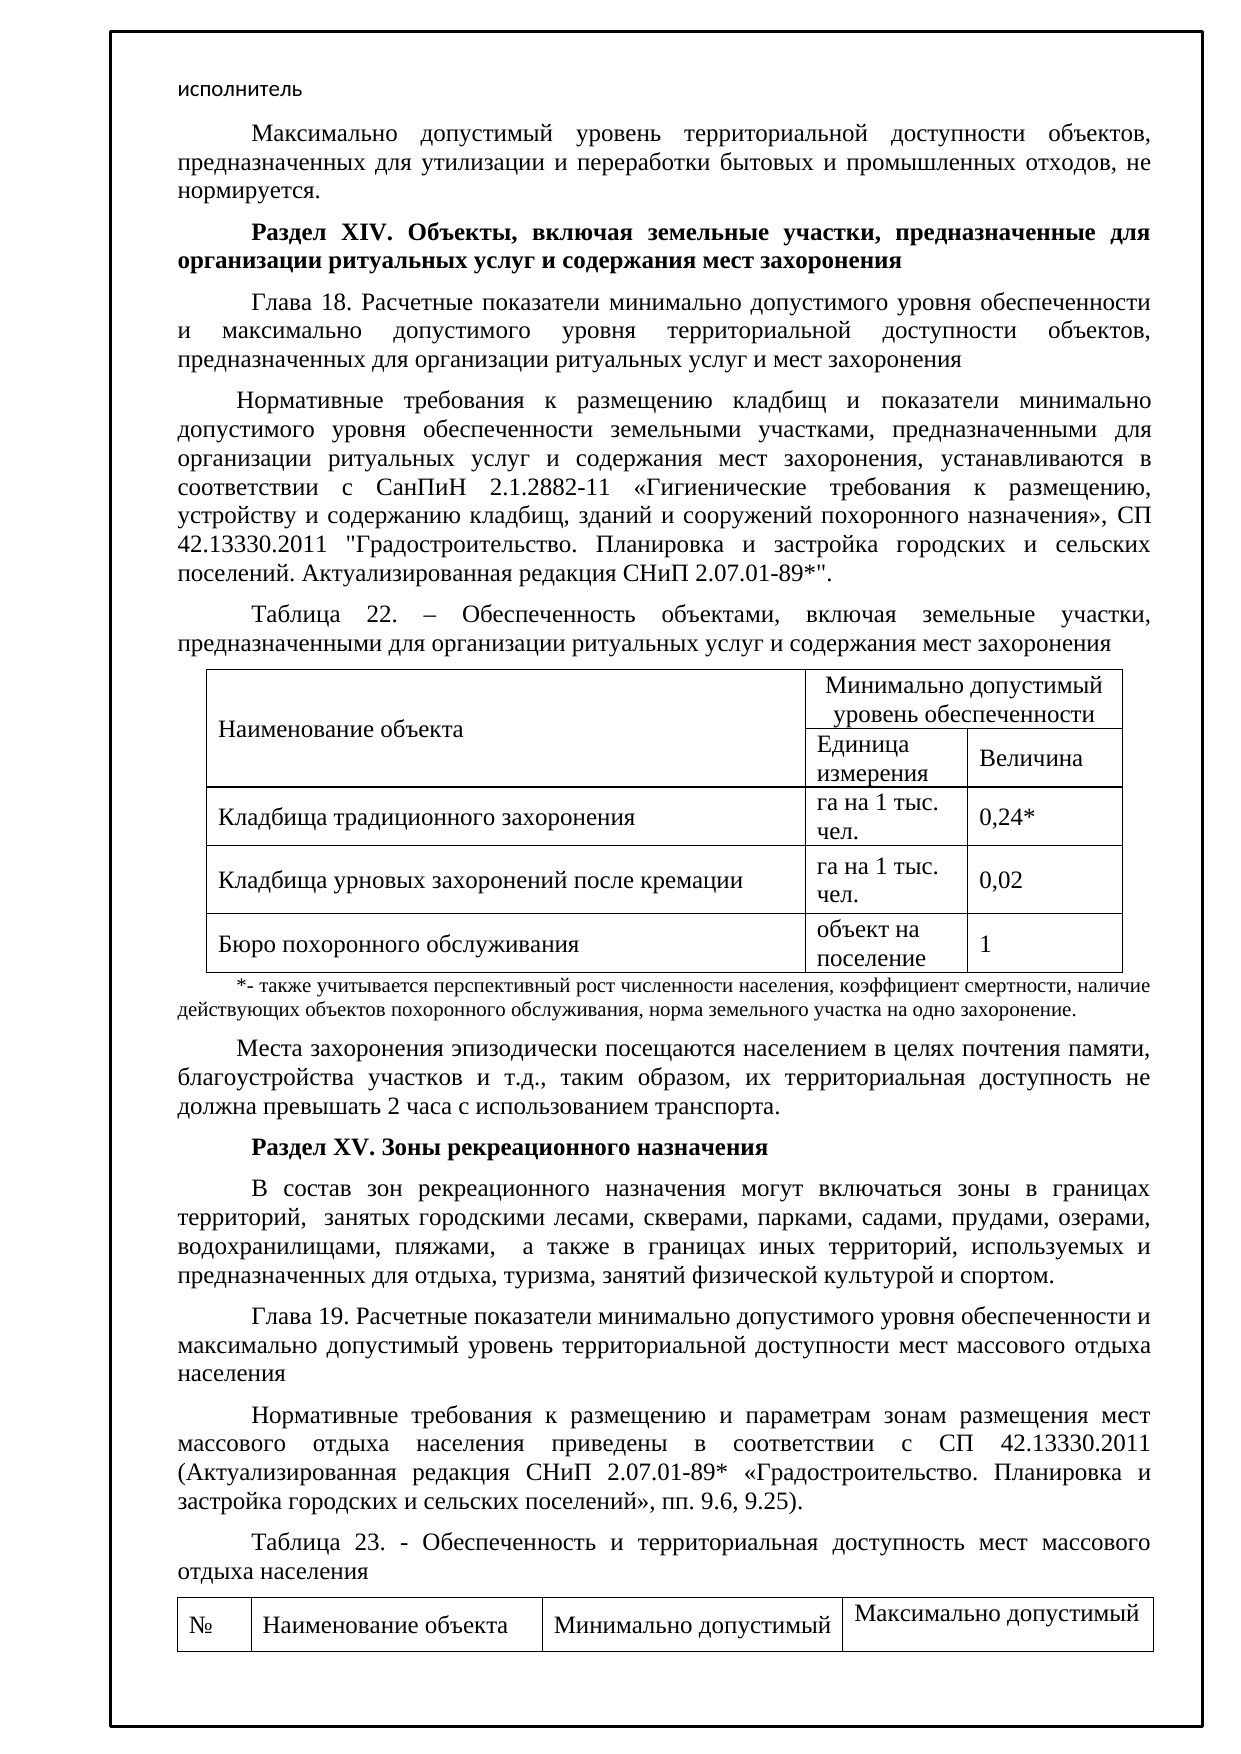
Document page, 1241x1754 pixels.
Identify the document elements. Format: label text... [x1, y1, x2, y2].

text Таблица 23. - Обеспеченность и территориальная доступность мест массового отдыха населения [177, 1527, 1152, 1585]
text Нормативные требования к размещению и параметрам зонам размещения мест массового отдыха населения приведены в соответствии с СП 42.13330.2011 (Актуализированная редакция СНиП 2.07.01-89* «Градостроительство. Планировка и застройка городских и сельских поселений», пп. 9.6, 9.25). [177, 1400, 1152, 1515]
table_cell га на 1 тыс. чел. [806, 788, 967, 845]
table_header № п/п [178, 1598, 251, 1651]
text Максимально допустимый уровень территориальной доступности объектов, предназначенных для утилизации и переработки бытовых и промышленных отходов, не нормируется. [177, 118, 1152, 204]
text Раздел XV. Зоны рекреационного назначения [177, 1132, 1152, 1161]
table_header Минимально допустимый уровень обеспеченности [806, 670, 1122, 728]
table_cell Бюро похоронного обслуживания [207, 914, 805, 972]
table_cell га на 1 тыс. чел. [806, 846, 967, 913]
text Глава 18. Расчетные показатели минимально допустимого уровня обеспеченности и максимально допустимого уровня территориальной доступности объектов, предназначенных для организации ритуальных услуг и мест захоронения [177, 287, 1152, 373]
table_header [843, 1598, 1153, 1651]
text Раздел XIV. Объекты, включая земельные участки, предназначенные для организации ритуальных услуг и содержания мест захоронения [177, 217, 1152, 274]
table_cell Единица измерения [806, 729, 967, 786]
table_cell 0,24* [968, 788, 1122, 845]
text В состав зон рекреационного назначения могут включаться зоны в границах территорий, занятых городскими лесами, скверами, парками, садами, прудами, озерами, водохранилищами, пляжами, а также в границах иных территорий, используемых и предназначенных для отдыха, туризма, занятий физической культурой и спортом. [177, 1173, 1152, 1288]
table_cell Величина [968, 729, 1122, 786]
table_header Наименование объекта [207, 670, 805, 786]
table_cell объект на поселение [806, 914, 967, 972]
text Глава 19. Расчетные показатели минимально допустимого уровня обеспеченности и максимально допустимый уровень территориальной доступности мест массового отдыха населения [177, 1301, 1152, 1387]
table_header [543, 1598, 842, 1651]
text Места захоронения эпизодически посещаются населением в целях почтения памяти, благоустройства участков и т.д., таким образом, их территориальная доступность не должна превышать 2 часа с использованием транспорта. [177, 1033, 1152, 1120]
text *- также учитывается перспективный рост численности населения, коэффициент смертности, наличие действующих объектов похоронного обслуживания, норма земельного участка на одно захоронение. [177, 973, 1152, 1021]
table_cell 1 [968, 914, 1122, 972]
table_cell Кладбища урновых захоронений после кремации [207, 846, 805, 913]
text Нормативные требования к размещению кладбищ и показатели минимально допустимого уровня обеспеченности земельными участками, предназначенными для организации ритуальных услуг и содержания мест захоронения, устанавливаются в соответствии с СанПиН 2.1.2882-11 «Гигиенические требования к размещению, устройству и содержанию кладбищ, зданий и сооружений похоронного назначения», СП 42.13330.2011 "Градостроительство. Планировка и застройка городских и сельских поселений. Актуализированная редакция СНиП 2.07.01-89*". [177, 386, 1152, 587]
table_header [252, 1598, 542, 1651]
text Таблица 22. – Обеспеченность объектами, включая земельные участки, предназначенными для организации ритуальных услуг и содержания мест захоронения [177, 599, 1152, 657]
table_cell Кладбища традиционного захоронения [207, 788, 805, 845]
table_cell 0,02 [968, 846, 1122, 913]
